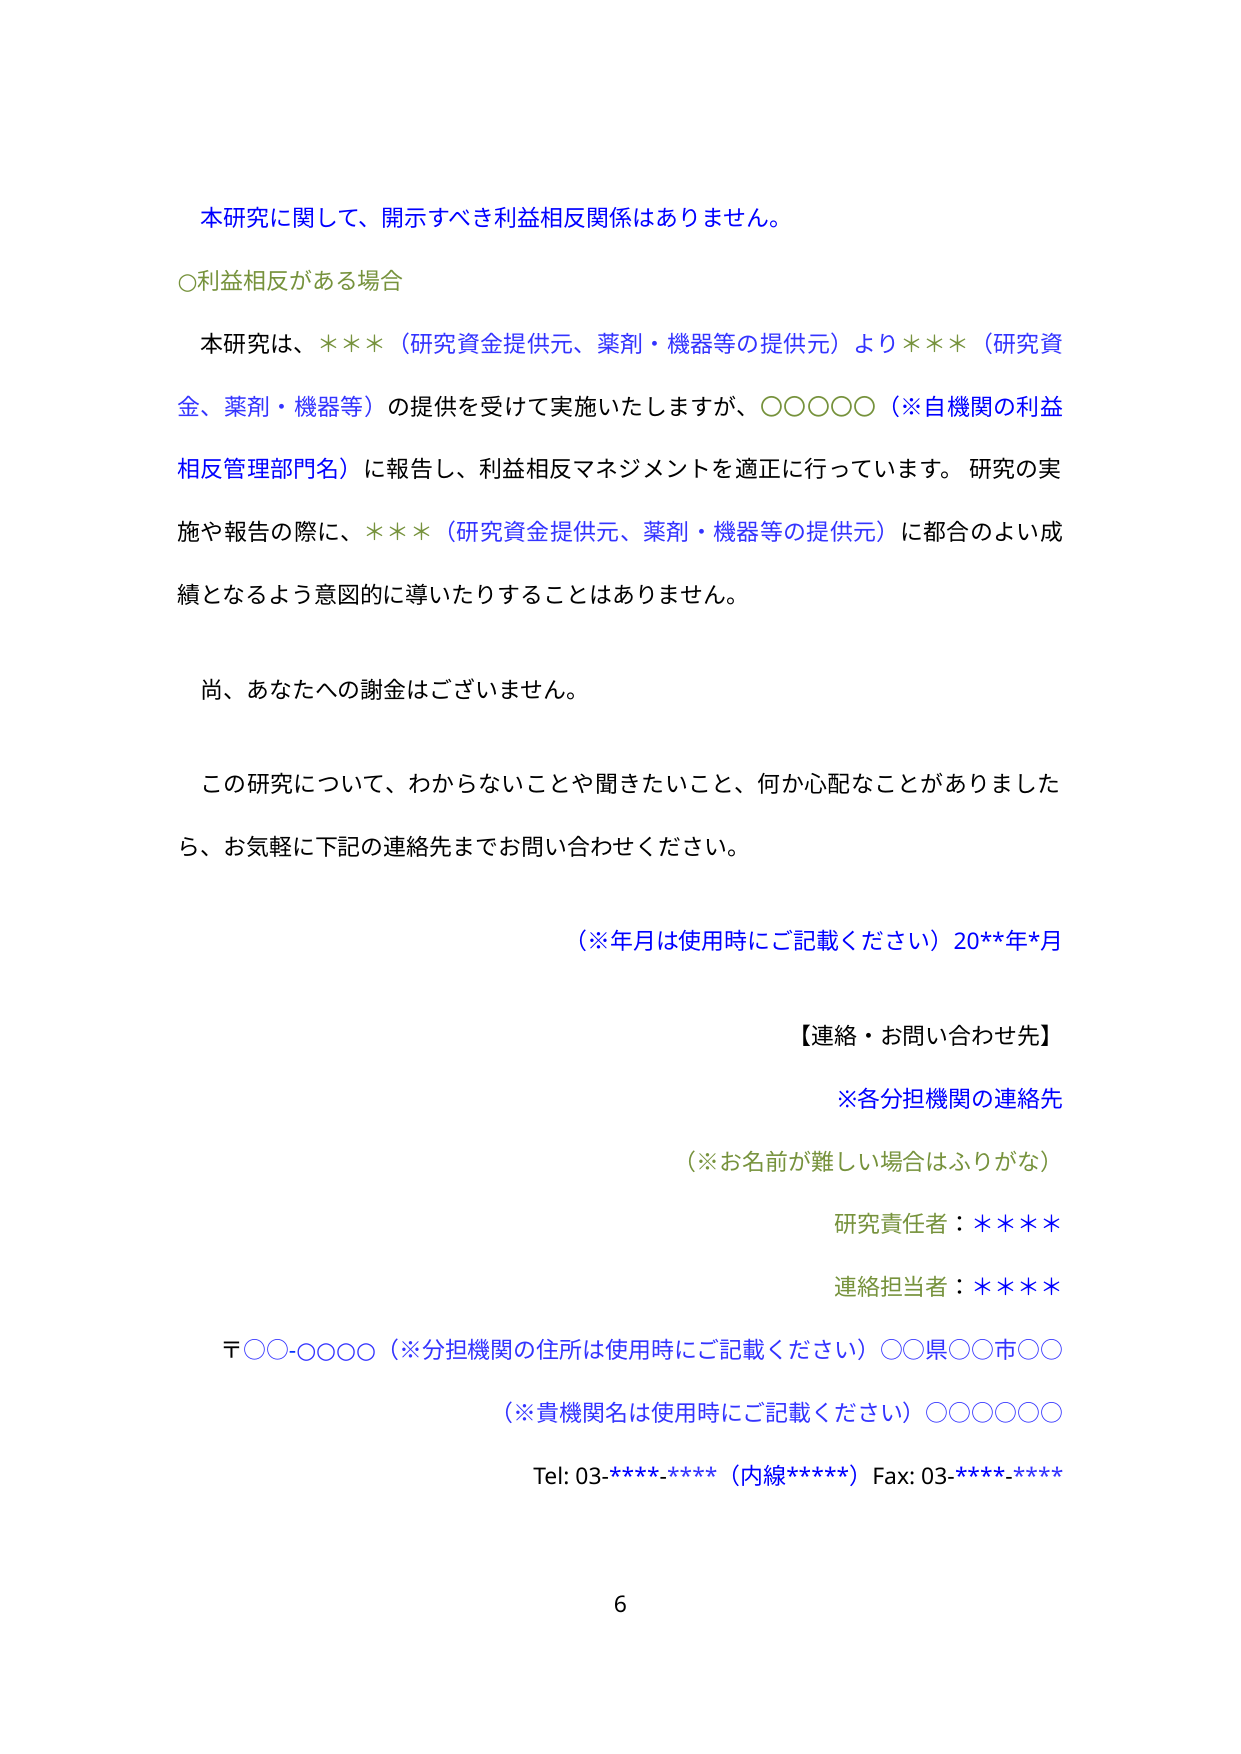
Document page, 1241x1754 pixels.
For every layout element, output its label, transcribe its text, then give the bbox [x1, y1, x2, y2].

text 連絡担当者：＊＊＊＊ [177, 1254, 1063, 1317]
text 本研究は、＊＊＊（研究資金提供元、薬剤・機器等の提供元）より＊＊＊（研究資金、薬剤・機器等）の提供を受けて実施いたしますが、〇〇〇〇〇（※自機関の利益相反管理部門名）に報告し、利益相反マネジメントを適正に行っています。 研究の実施や報告の際に、＊＊＊（研究資金提供元、薬剤・機器等の提供元）に都合のよい成績となるよう意図的に導いたりすることはありません。 [177, 311, 1063, 625]
text （※貴機関名は使用時にご記載ください）○○○○○○ [177, 1380, 1063, 1443]
text 研究責任者：＊＊＊＊ [177, 1192, 1063, 1254]
text ○利益相反がある場合 [177, 248, 1063, 311]
text この研究について、わからないことや聞きたいこと、何か心配なことがありましたら、お気軽に下記の連絡先までお問い合わせください。 [177, 751, 1063, 877]
text 〒○○-○○○○（※分担機関の住所は使用時にご記載ください）○○県○○市○○ [177, 1317, 1063, 1380]
text （※年月は使用時にご記載ください）20**年*月 [200, 908, 1063, 971]
text 尚、あなたへの謝金はございません。 [177, 657, 1063, 720]
text （※お名前が難しい場合はふりがな） [177, 1129, 1063, 1192]
text Tel: 03-****-****（内線*****）Fax: 03-****-**** [177, 1443, 1063, 1506]
text ※各分担機関の連絡先 [177, 1066, 1063, 1129]
text 【連絡・お問い合わせ先】 [177, 1003, 1063, 1066]
text 本研究に関して、開示すべき利益相反関係はありません。 [177, 185, 1063, 248]
